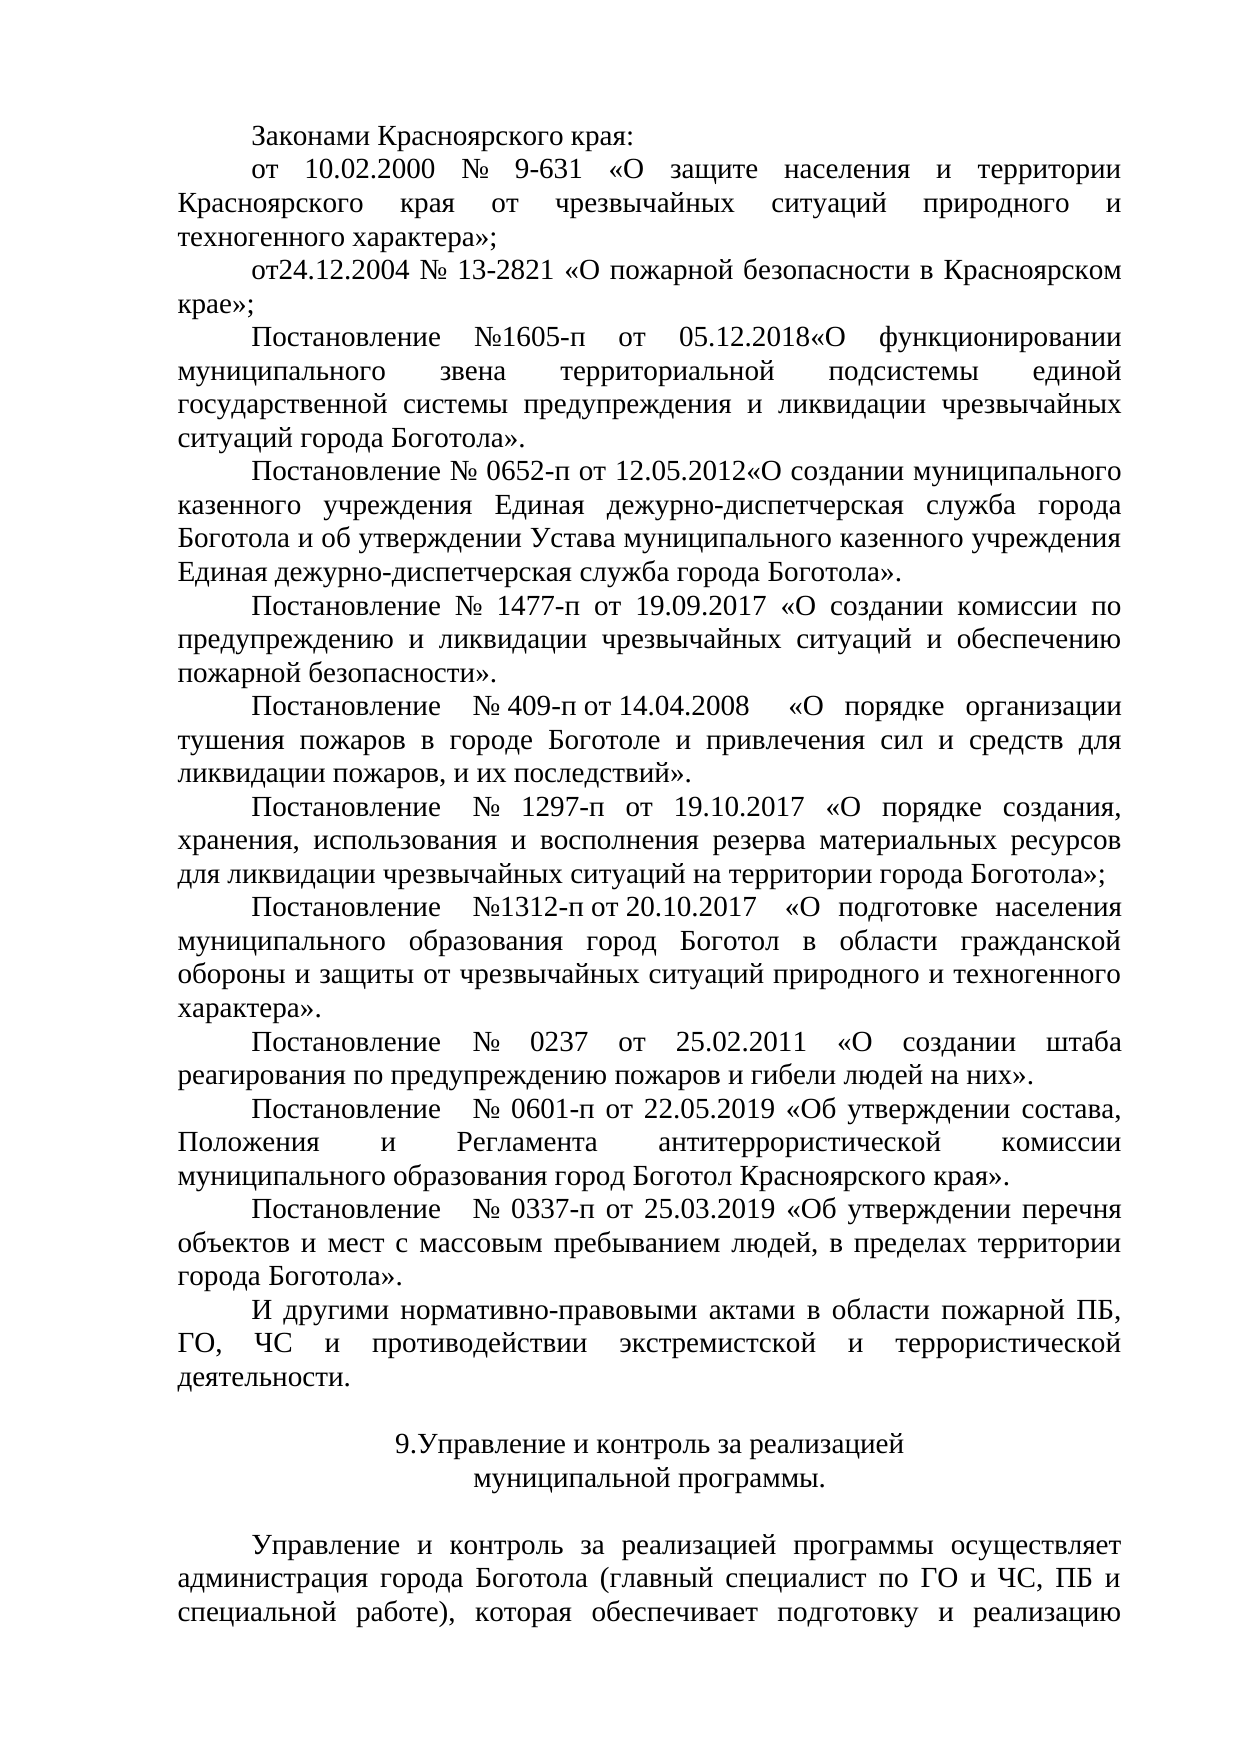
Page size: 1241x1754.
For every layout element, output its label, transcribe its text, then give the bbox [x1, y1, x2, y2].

text муниципальной программы. [177, 1460, 1122, 1493]
text Постановление № 0237 от 25.02.2011 «О создании штаба реагирования по предупреждению пожаров и гибели людей на них». [177, 1024, 1122, 1091]
text Постановление № 0601-п от 22.05.2019 «Об утверждении состава, Положения и Регламента антитеррористической комиссии муниципального образования город Боготол Красноярского края». [177, 1091, 1122, 1191]
text Постановление №1605-п от 05.12.2018«О функционировании муниципального звена территориальной подсистемы единой государственной системы предупреждения и ликвидации чрезвычайных ситуаций города Боготола». [177, 319, 1122, 453]
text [177, 1527, 1122, 1627]
text Постановление № 0652-п от 12.05.2012«О создании муниципального казенного учреждения Единая дежурно-диспетчерская служба города Боготола и об утверждении Устава муниципального казенного учреждения Единая дежурно-диспетчерская служба города Боготола». [177, 453, 1122, 588]
text Постановление № 1297-п от 19.10.2017 «О порядке создания, хранения, использования и восполнения резерва материальных ресурсов для ликвидации чрезвычайных ситуаций на территории города Боготола»; [177, 789, 1122, 889]
text от 10.02.2000 № 9-631 «О защите населения и территории Красноярского края от чрезвычайных ситуаций природного и техногенного характера»; [177, 152, 1122, 252]
text 9.Управление и контроль за реализацией [177, 1426, 1122, 1460]
text Постановление № 409-п от 14.04.2008 «О порядке организации тушения пожаров в городе Боготоле и привлечения сил и средств для ликвидации пожаров, и их последствий». [177, 688, 1122, 789]
text Постановление №1312-п от 20.10.2017 «О подготовке населения муниципального образования город Боготол в области гражданской обороны и защиты от чрезвычайных ситуаций природного и техногенного характера». [177, 889, 1122, 1024]
text Законами Красноярского края: [177, 118, 1122, 152]
text Постановление № 0337-п от 25.03.2019 «Об утверждении перечня объектов и мест с массовым пребыванием людей, в пределах территории города Боготола». [177, 1191, 1122, 1292]
text И другими нормативно-правовыми актами в области пожарной ПБ, ГО, ЧС и противодействии экстремистской и террористической деятельности. [177, 1292, 1122, 1393]
text от24.12.2004 № 13-2821 «О пожарной безопасности в Красноярском крае»; [177, 252, 1122, 319]
text Постановление № 1477-п от 19.09.2017 «О создании комиссии по предупреждению и ликвидации чрезвычайных ситуаций и обеспечению пожарной безопасности». [177, 588, 1122, 688]
